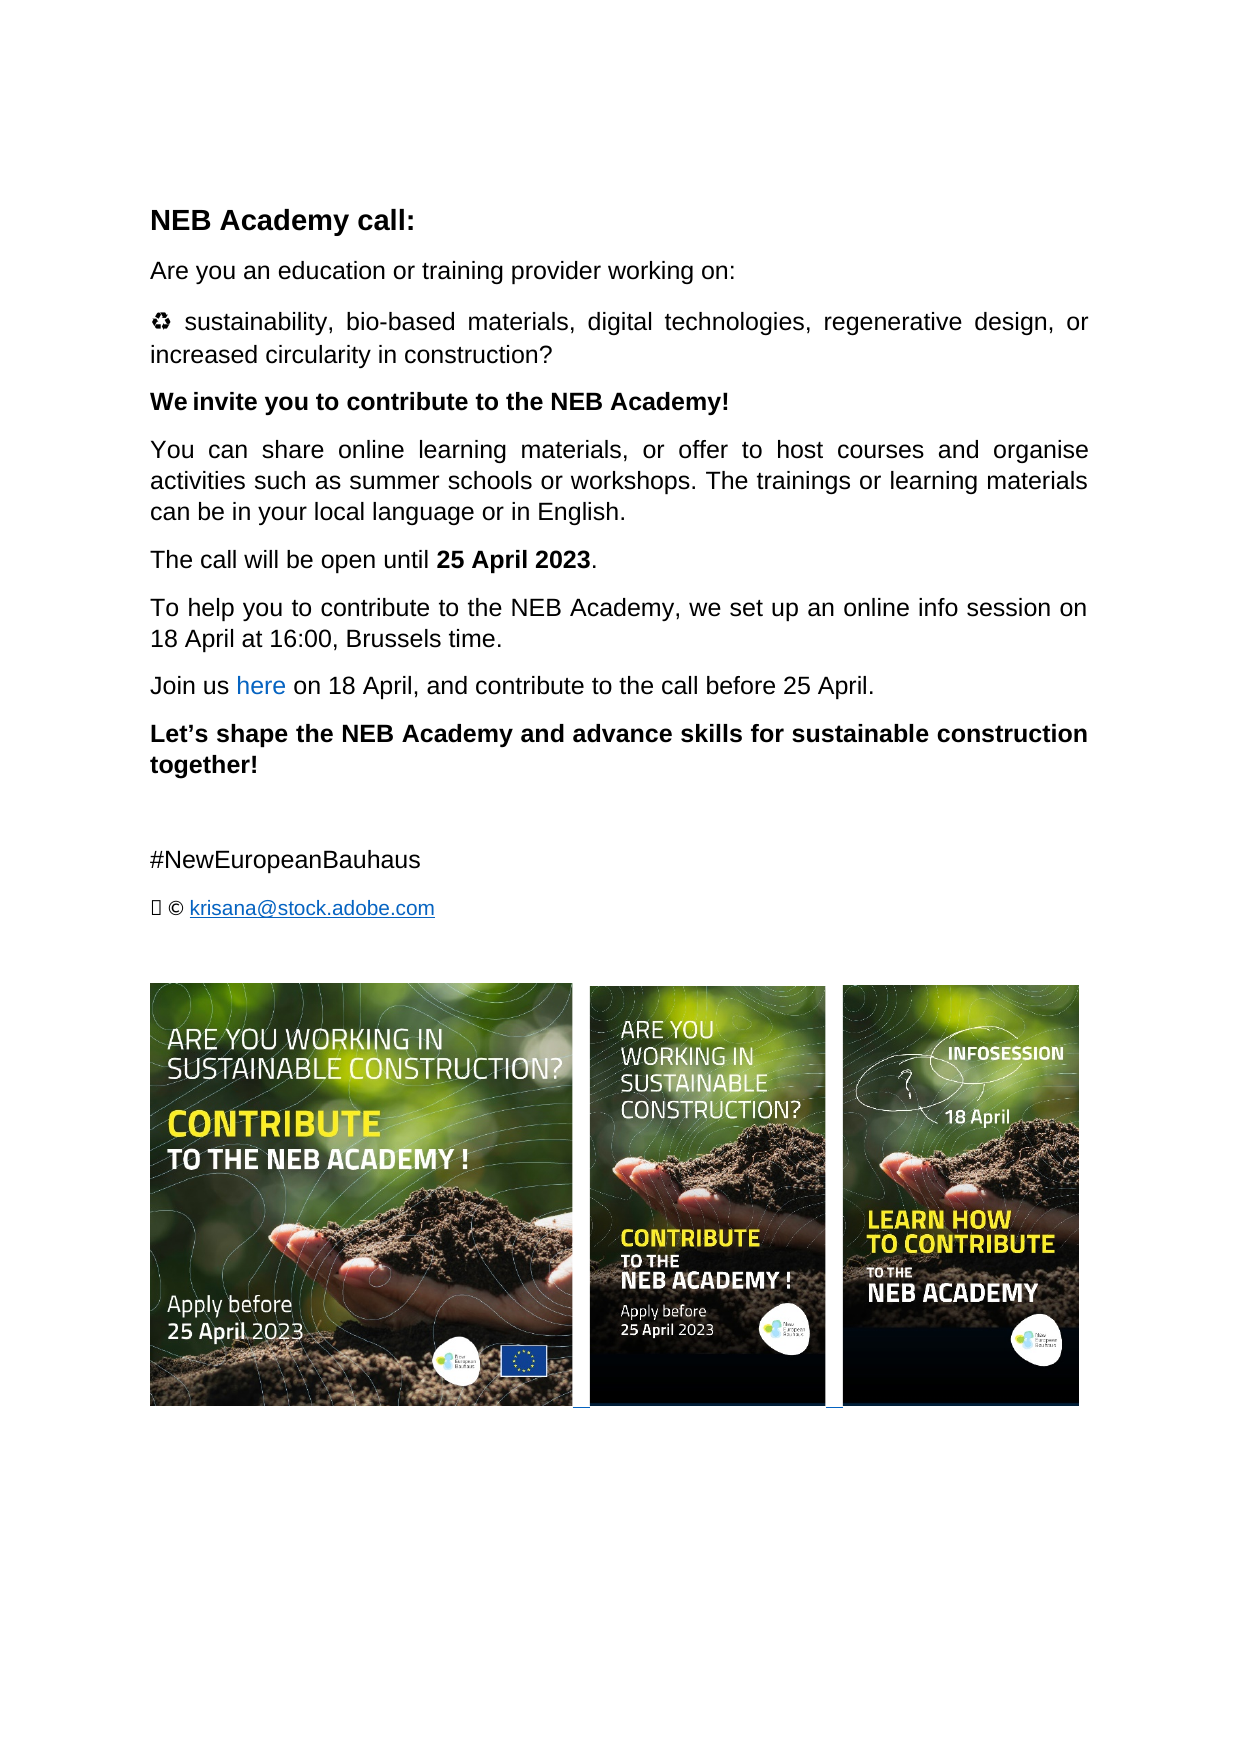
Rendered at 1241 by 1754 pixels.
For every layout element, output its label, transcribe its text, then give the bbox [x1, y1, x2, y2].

text Let’s shape the NEB Academy and advance skills for sustainable construction together! [150, 719, 1090, 779]
picture [150, 983, 573, 1406]
text Are you an education or training provider working on: [150, 256, 1090, 284]
picture [589, 986, 826, 1406]
text The call will be open until 25 April 2023. [150, 545, 1090, 574]
text To help you to contribute to the NEB Academy, we set up an online info session on 18 April at 16:00, Brussels time. [150, 593, 1090, 652]
text We invite you to contribute to the NEB Academy! [150, 387, 1090, 416]
text ♻️ sustainability, bio-based materials, digital technologies, regenerative design, or increased circularity in construction? [150, 303, 1090, 368]
text #NewEuropeanBauhaus [150, 846, 1090, 874]
text You can share online learning materials, or offer to host courses and organise activities such as summer schools or workshops. The trainings or learning materials can be in your local language or in English. [150, 435, 1090, 526]
text Join us here on 18 April, and contribute to the call before 25 April. [150, 671, 1090, 700]
text 📸 © krisana@stock.adobe.com [150, 893, 1090, 922]
text NEB Academy call: [150, 203, 1090, 236]
picture [842, 985, 1079, 1406]
